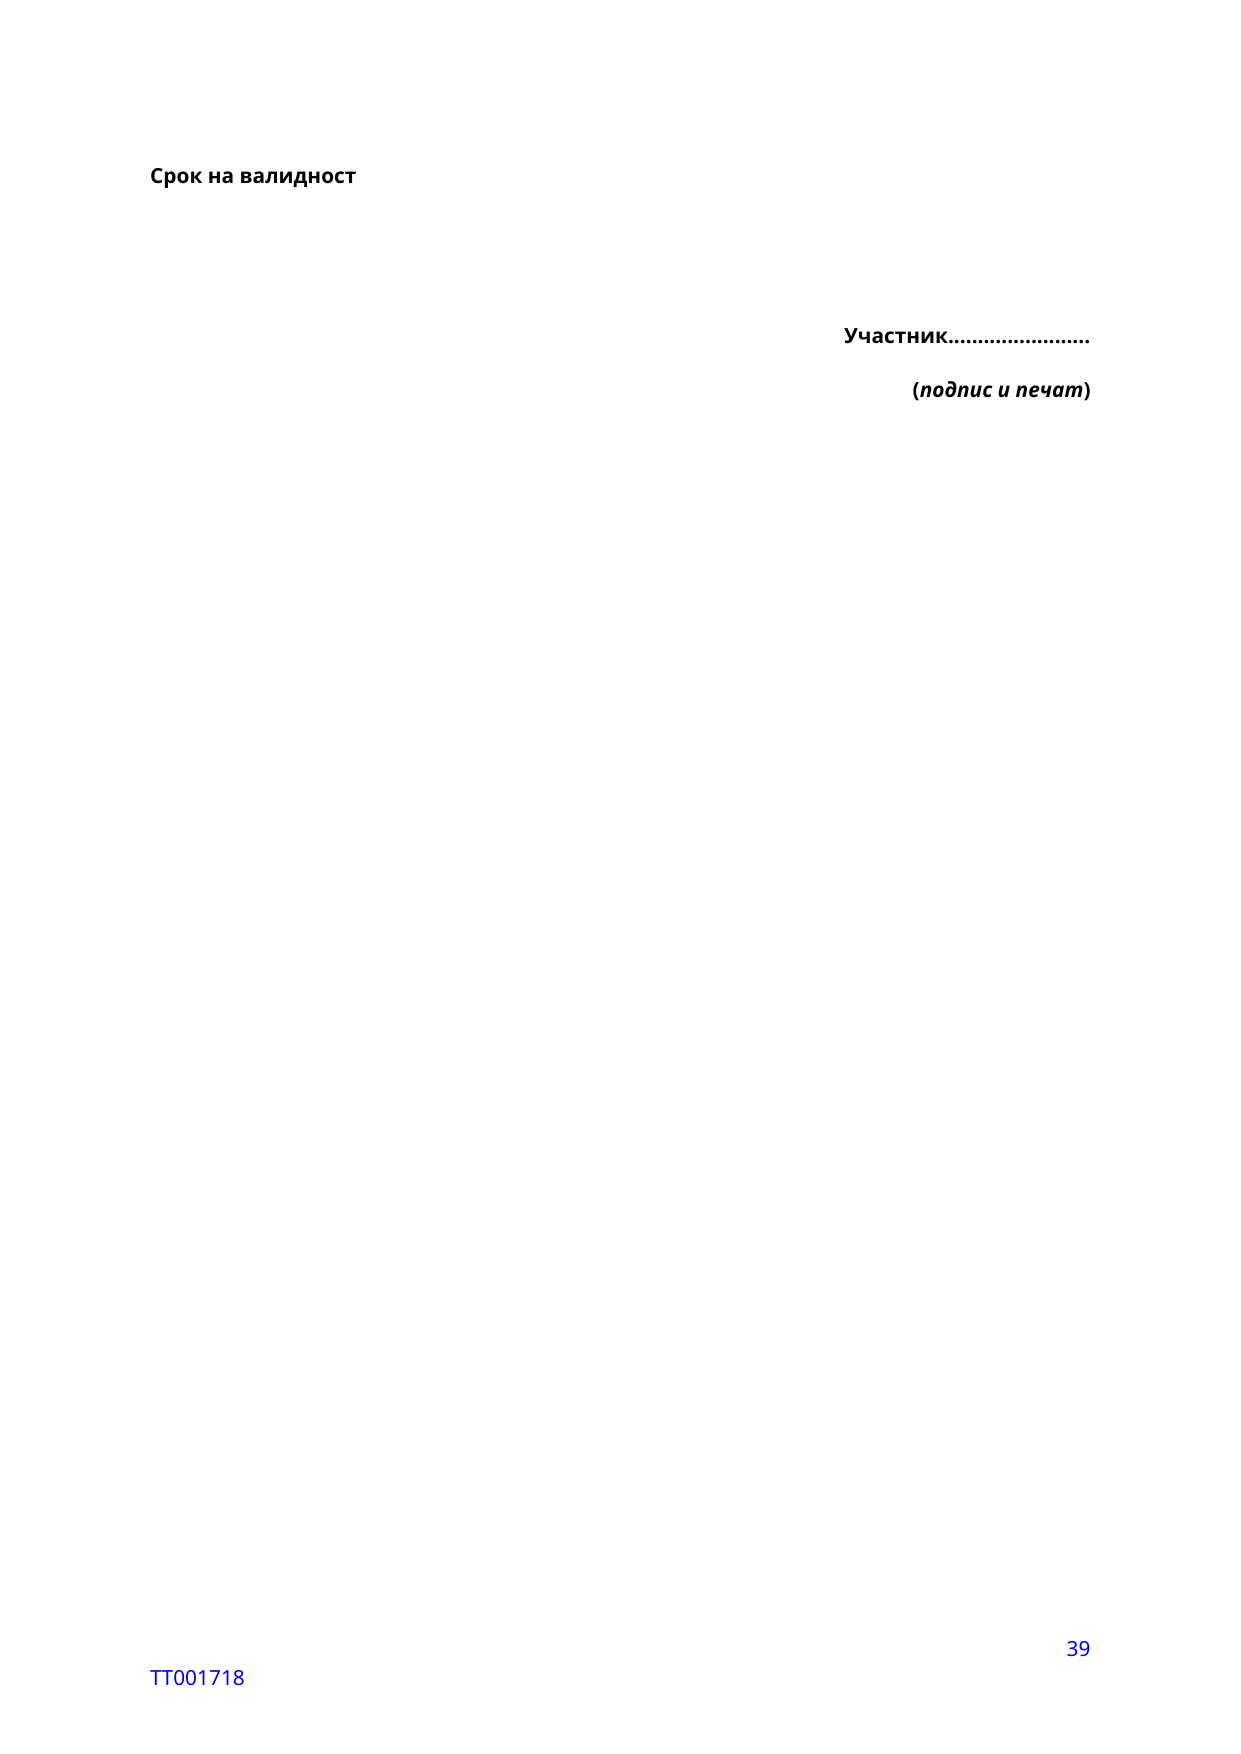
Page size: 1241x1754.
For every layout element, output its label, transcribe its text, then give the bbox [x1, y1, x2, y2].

text Срок на валидност [150, 161, 1090, 190]
text Участник........................ [150, 322, 1090, 350]
text (подпис и печат) [150, 375, 1090, 403]
